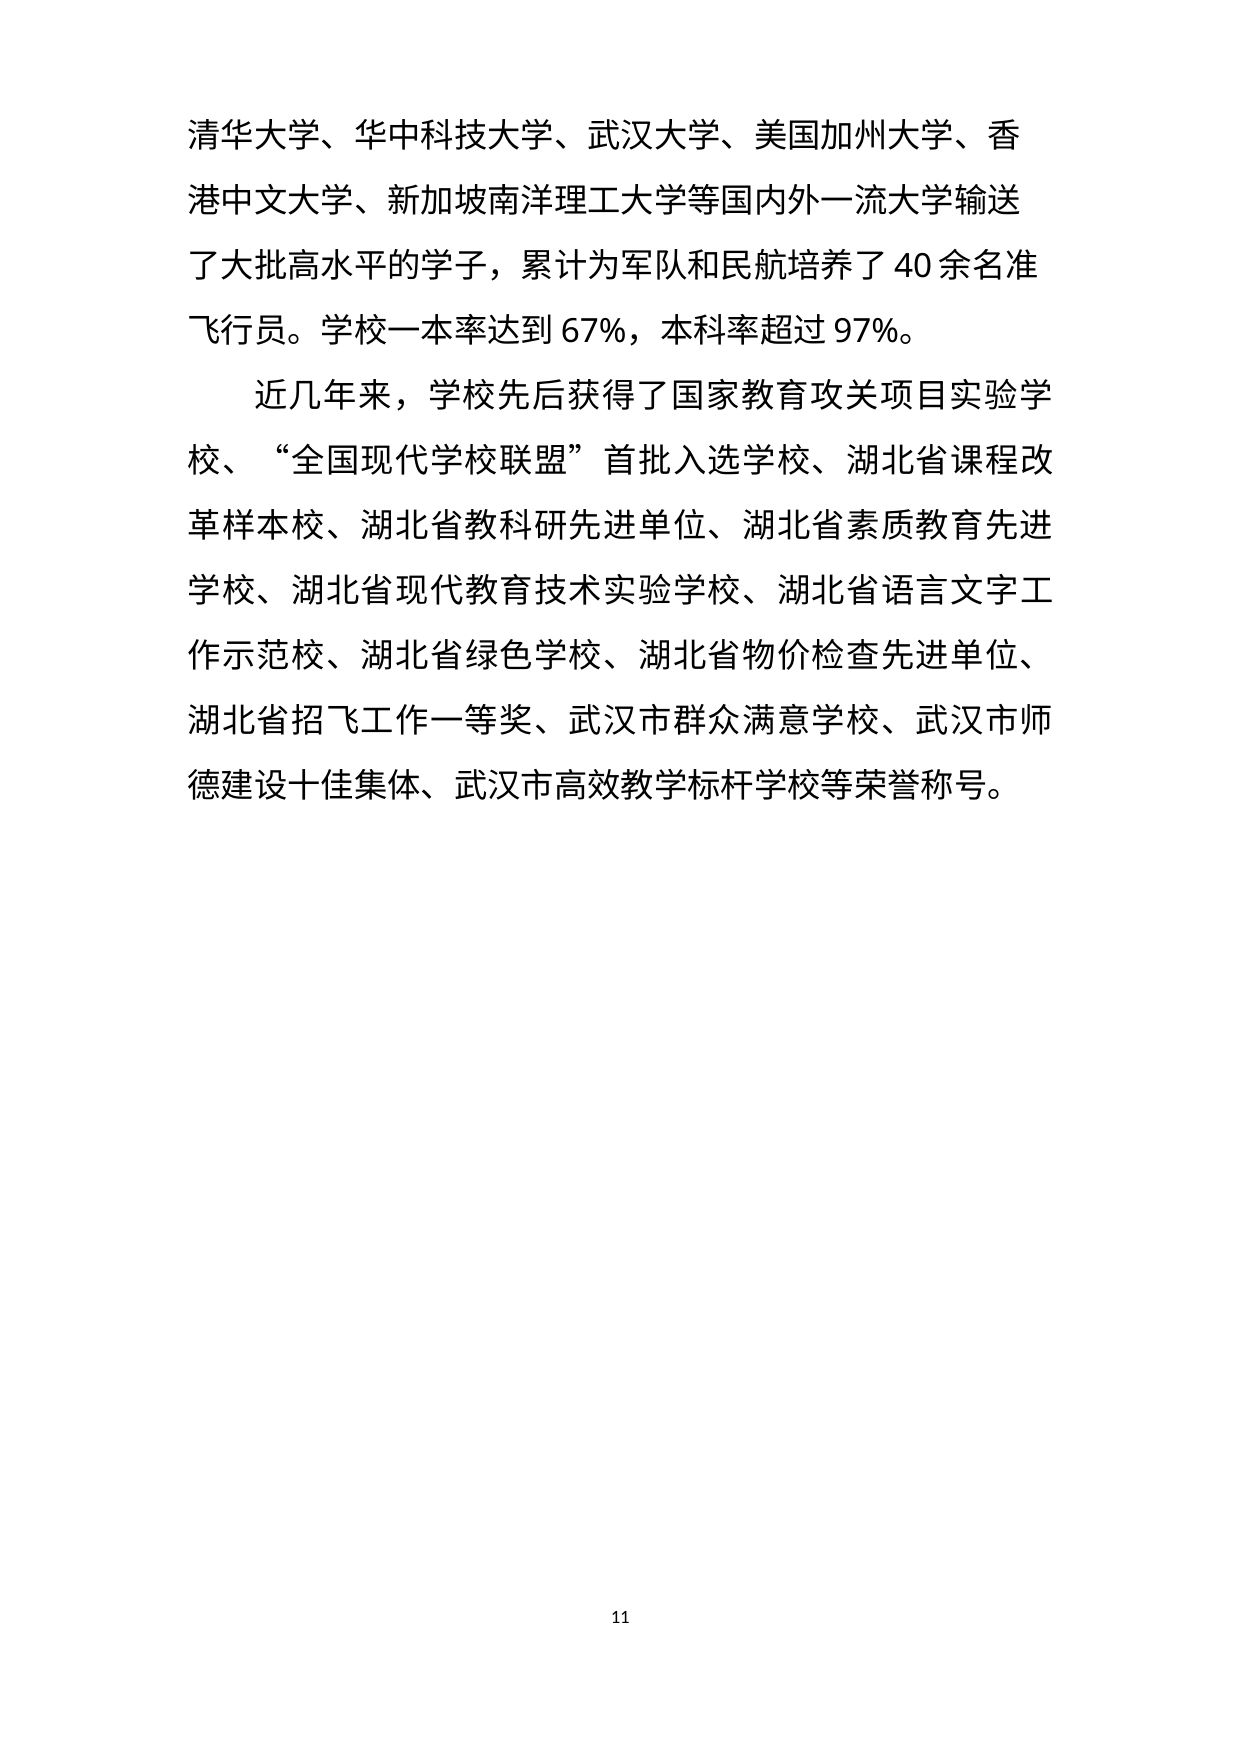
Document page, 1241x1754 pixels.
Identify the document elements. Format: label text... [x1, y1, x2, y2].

text 近几年来，学校先后获得了国家教育攻关项目实验学校、“全国现代学校联盟”首批入选学校、湖北省课程改革样本校、湖北省教科研先进单位、湖北省素质教育先进学校、湖北省现代教育技术实验学校、湖北省语言文字工作示范校、湖北省绿色学校、湖北省物价检查先进单位、湖北省招飞工作一等奖、武汉市群众满意学校、武汉市师德建设十佳集体、武汉市高效教学标杆学校等荣誉称号。 [187, 360, 1053, 815]
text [187, 100, 1053, 360]
